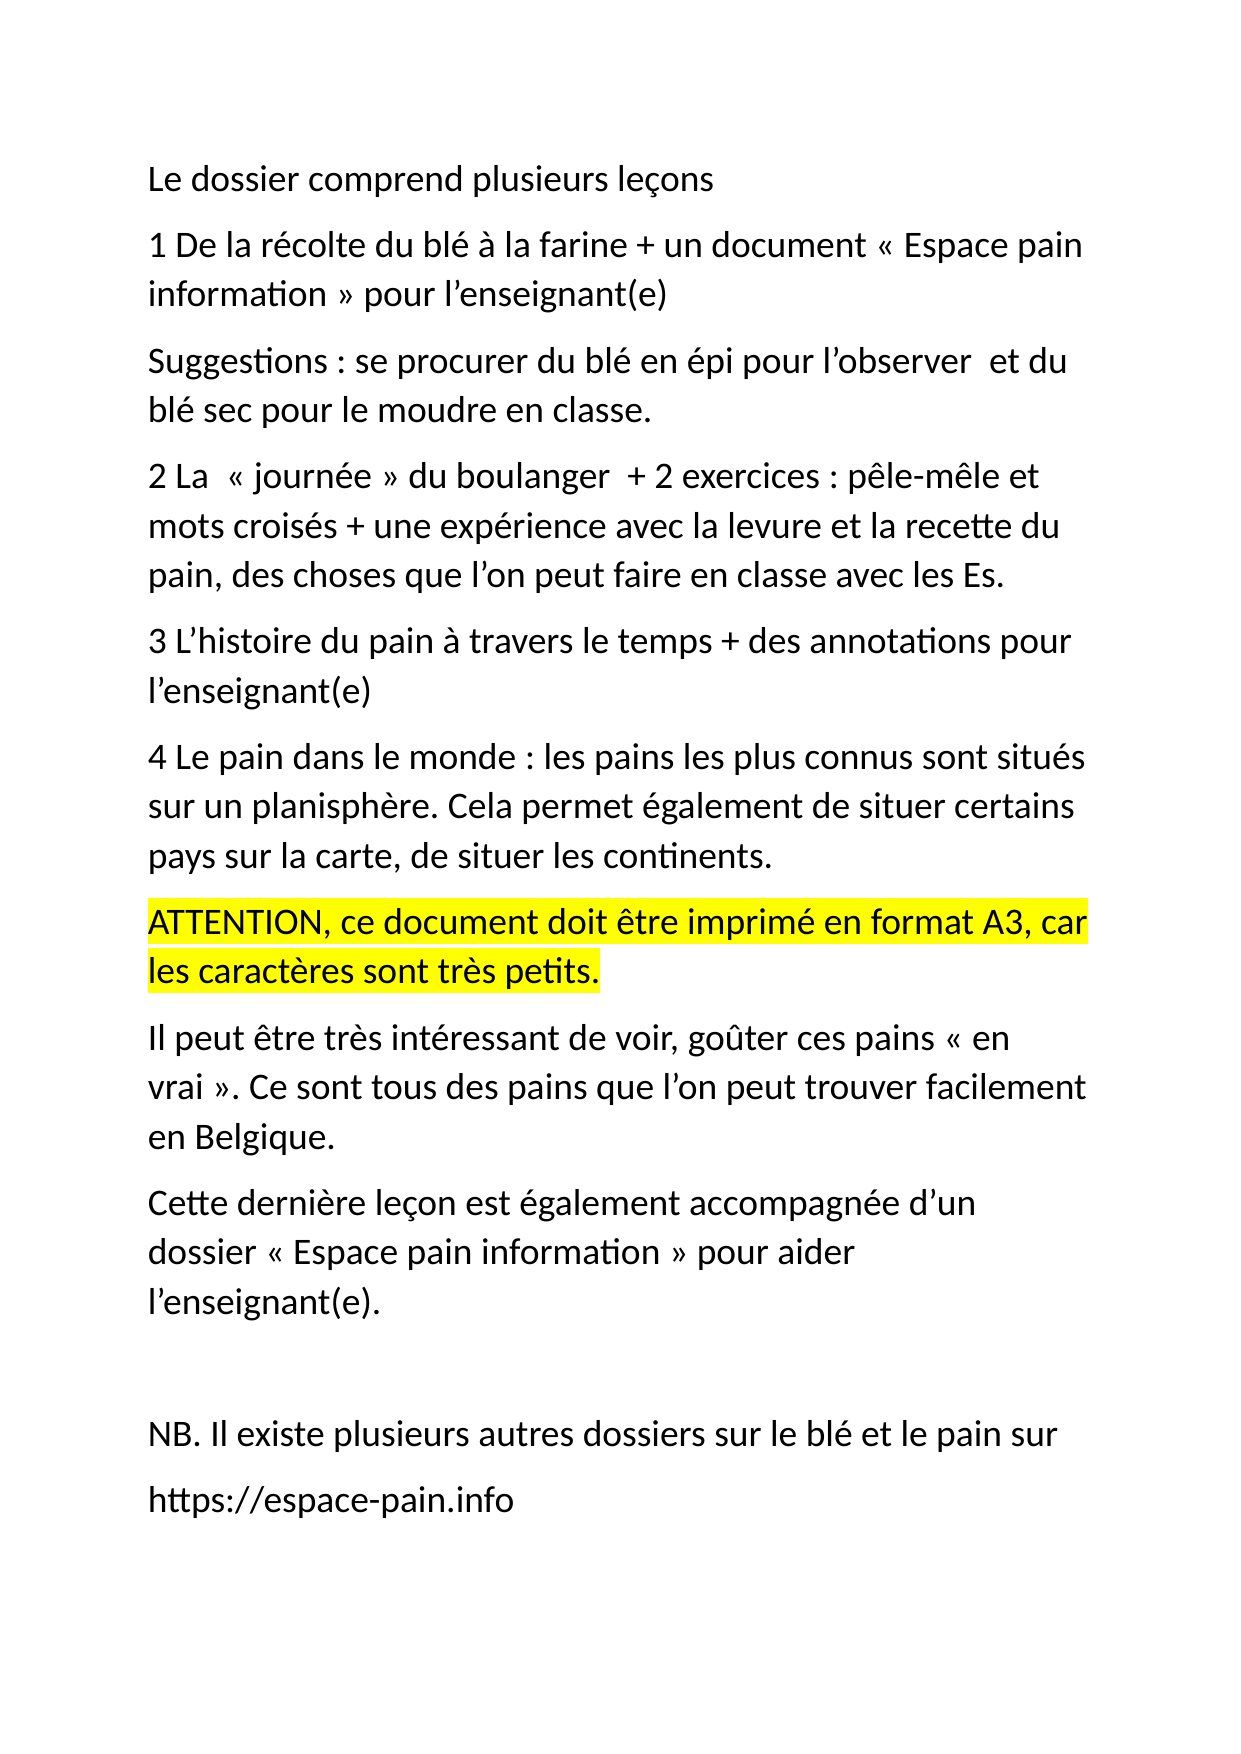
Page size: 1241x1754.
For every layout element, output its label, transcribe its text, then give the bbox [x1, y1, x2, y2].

text 2 La « journée » du boulanger + 2 exercices : pêle-mêle et mots croisés + une expérience avec la levure et la recette du pain, des choses que l’on peut faire en classe avec les Es. [148, 452, 1093, 597]
text ATTENTION, ce document doit être imprimé en format A3, car les caractères sont très petits. [148, 898, 1093, 993]
text https://espace-pain.info [148, 1476, 1093, 1522]
text 1 De la récolte du blé à la farine + un document « Espace pain information » pour l’enseignant(e) [148, 221, 1093, 316]
text Le dossier comprend plusieurs leçons [148, 155, 1093, 201]
text Cette dernière leçon est également accompagnée d’un dossier « Espace pain information » pour aider l’enseignant(e). [148, 1179, 1093, 1323]
text Suggestions : se procurer du blé en épi pour l’observer et du blé sec pour le moudre en classe. [148, 337, 1093, 432]
text NB. Il existe plusieurs autres dossiers sur le blé et le pain sur [148, 1410, 1093, 1456]
text 3 L’histoire du pain à travers le temps + des annotations pour l’enseignant(e) [148, 617, 1093, 713]
text 4 Le pain dans le monde : les pains les plus connus sont situés sur un planisphère. Cela permet également de situer certains pays sur la carte, de situer les continents. [148, 733, 1093, 878]
text Il peut être très intéressant de voir, goûter ces pains « en vrai ». Ce sont tous des pains que l’on peut trouver facilement en Belgique. [148, 1014, 1093, 1158]
